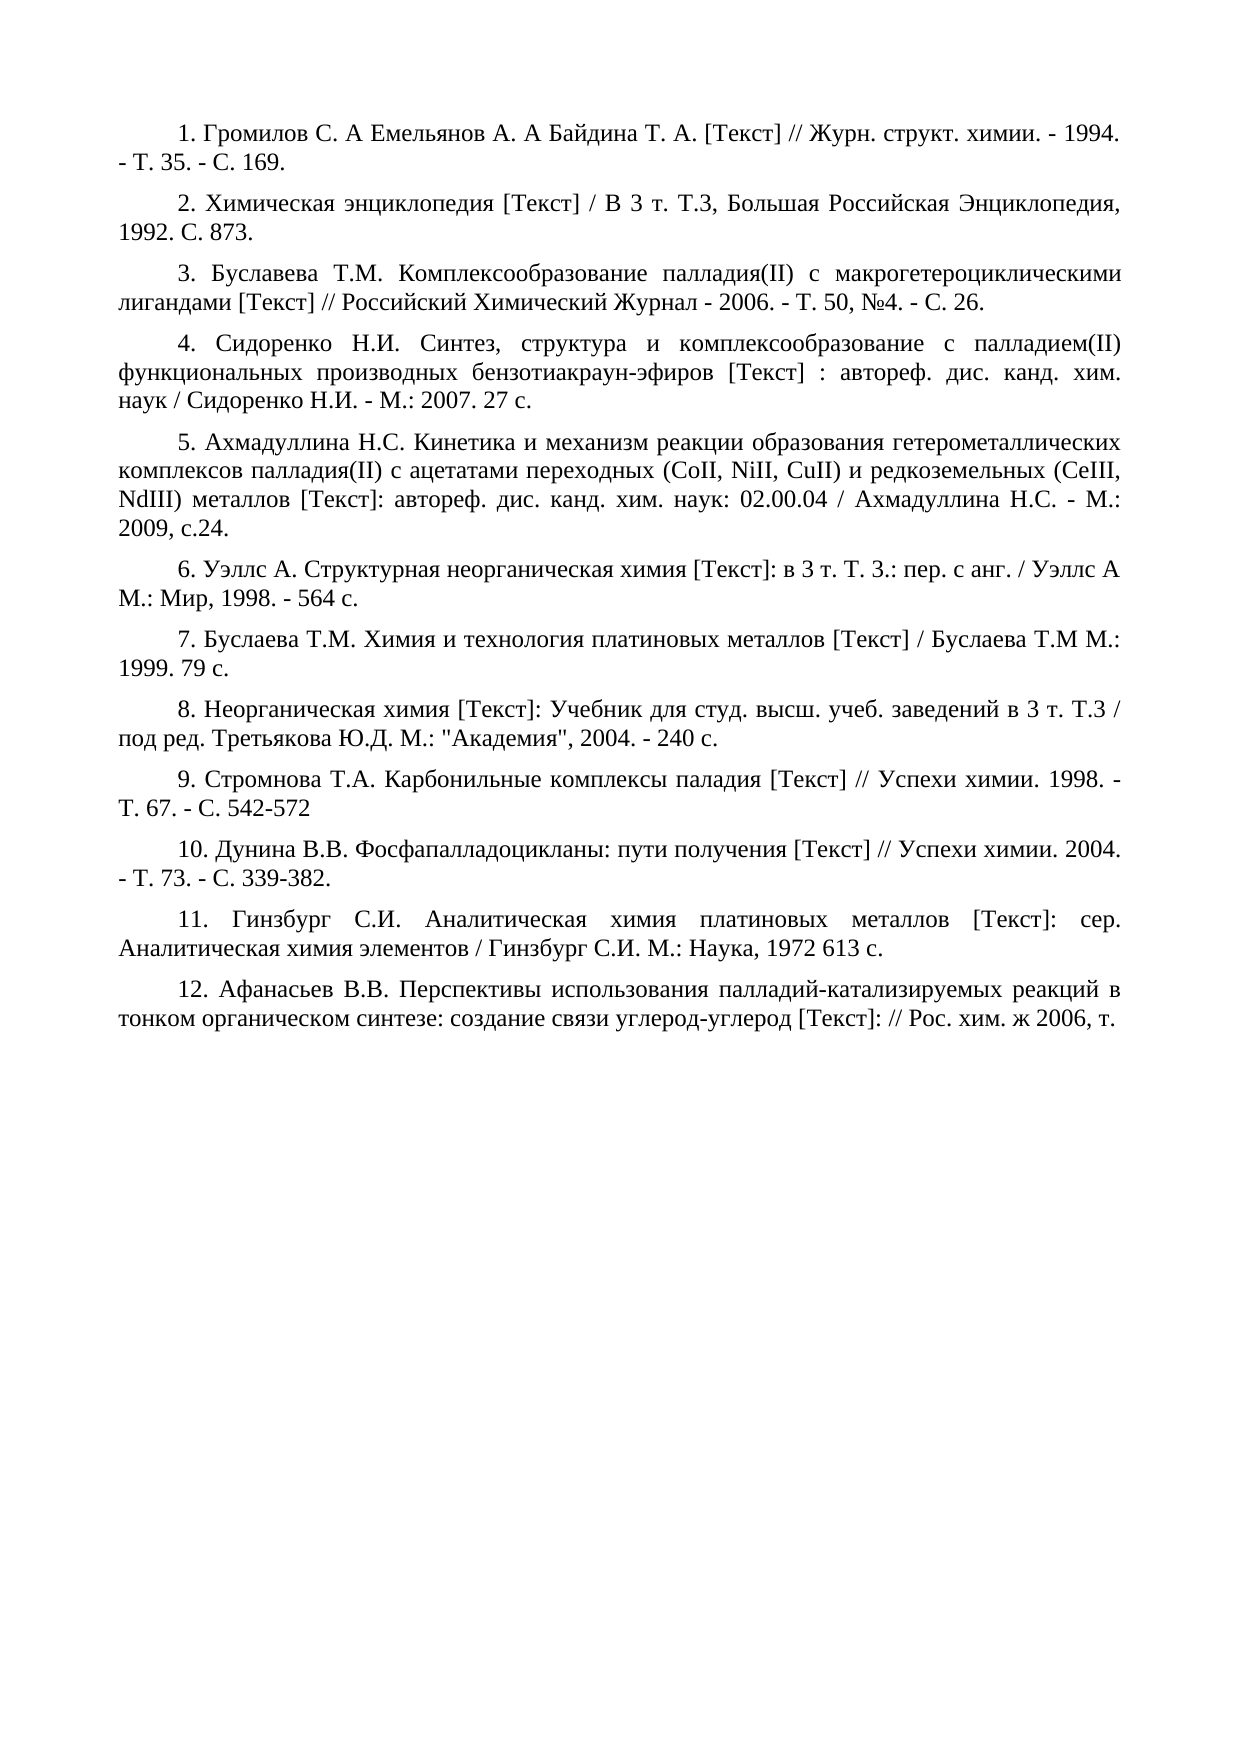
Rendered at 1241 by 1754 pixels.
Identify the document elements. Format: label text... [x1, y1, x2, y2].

text 3. Буславева Т.М. Комплексообразование палладия(II) с макрогетероциклическими лигандами [Текст] // Российский Химический Журнал - 2006. - Т. 50, №4. - С. 26. [118, 258, 1122, 316]
text 7. Буслаева Т.М. Химия и технология платиновых металлов [Текст] / Буслаева Т.М М.: 1999. 79 с. [118, 624, 1122, 682]
text 10. Дунина В.В. Фосфапалладоцикланы: пути получения [Текст] // Успехи химии. 2004. - Т. 73. - С. 339-382. [118, 834, 1122, 892]
text 2. Химическая энциклопедия [Текст] / В 3 т. Т.3, Большая Российская Энциклопедия, 1992. С. 873. [118, 188, 1122, 246]
text 4. Сидоренко Н.И. Синтез, структура и комплексообразование с палладием(II) функциональных производных бензотиакраун-эфиров [Текст] : автореф. дис. канд. хим. наук / Сидоренко Н.И. - М.: 2007. 27 с. [118, 328, 1122, 414]
text 6. Уэллс А. Структурная неорганическая химия [Текст]: в 3 т. Т. 3.: пер. с анг. / Уэллс А М.: Мир, 1998. - 564 с. [118, 554, 1122, 612]
text 12. Афанасьев В.В. Перспективы использования палладий-катализируемых реакций в тонком органическом синтезе: создание связи углерод-углерод [Текст]: // Рос. хим. ж 2006, т. [118, 974, 1122, 1032]
text 5. Ахмадуллина Н.С. Кинетика и механизм реакции образования гетерометаллических комплексов палладия(II) c ацетатами переходных (CoII, NiII, CuII) и редкоземельных (CeIII, NdIII) металлов [Текст]: автореф. дис. канд. хим. наук: 02.00.04 / Ахмадуллина Н.С. - М.: 2009, с.24. [118, 427, 1122, 542]
text 1. Громилов С. А Емельянов А. А Байдина Т. А. [Текст] // Журн. структ. химии. - 1994. - Т. 35. - С. 169. [118, 118, 1122, 176]
text 9. Стромнова Т.А. Карбонильные комплексы паладия [Текст] // Успехи химии. 1998. - Т. 67. - С. 542-572 [118, 764, 1122, 822]
text 11. Гинзбург С.И. Аналитическая химия платиновых металлов [Текст]: сер. Аналитическая химия элементов / Гинзбург С.И. М.: Наука, 1972 613 с. [118, 904, 1122, 962]
text 8. Неорганическая химия [Текст]: Учебник для студ. высш. учеб. заведений в 3 т. Т.3 / под ред. Третьякова Ю.Д. М.: "Академия", 2004. - 240 с. [118, 694, 1122, 752]
